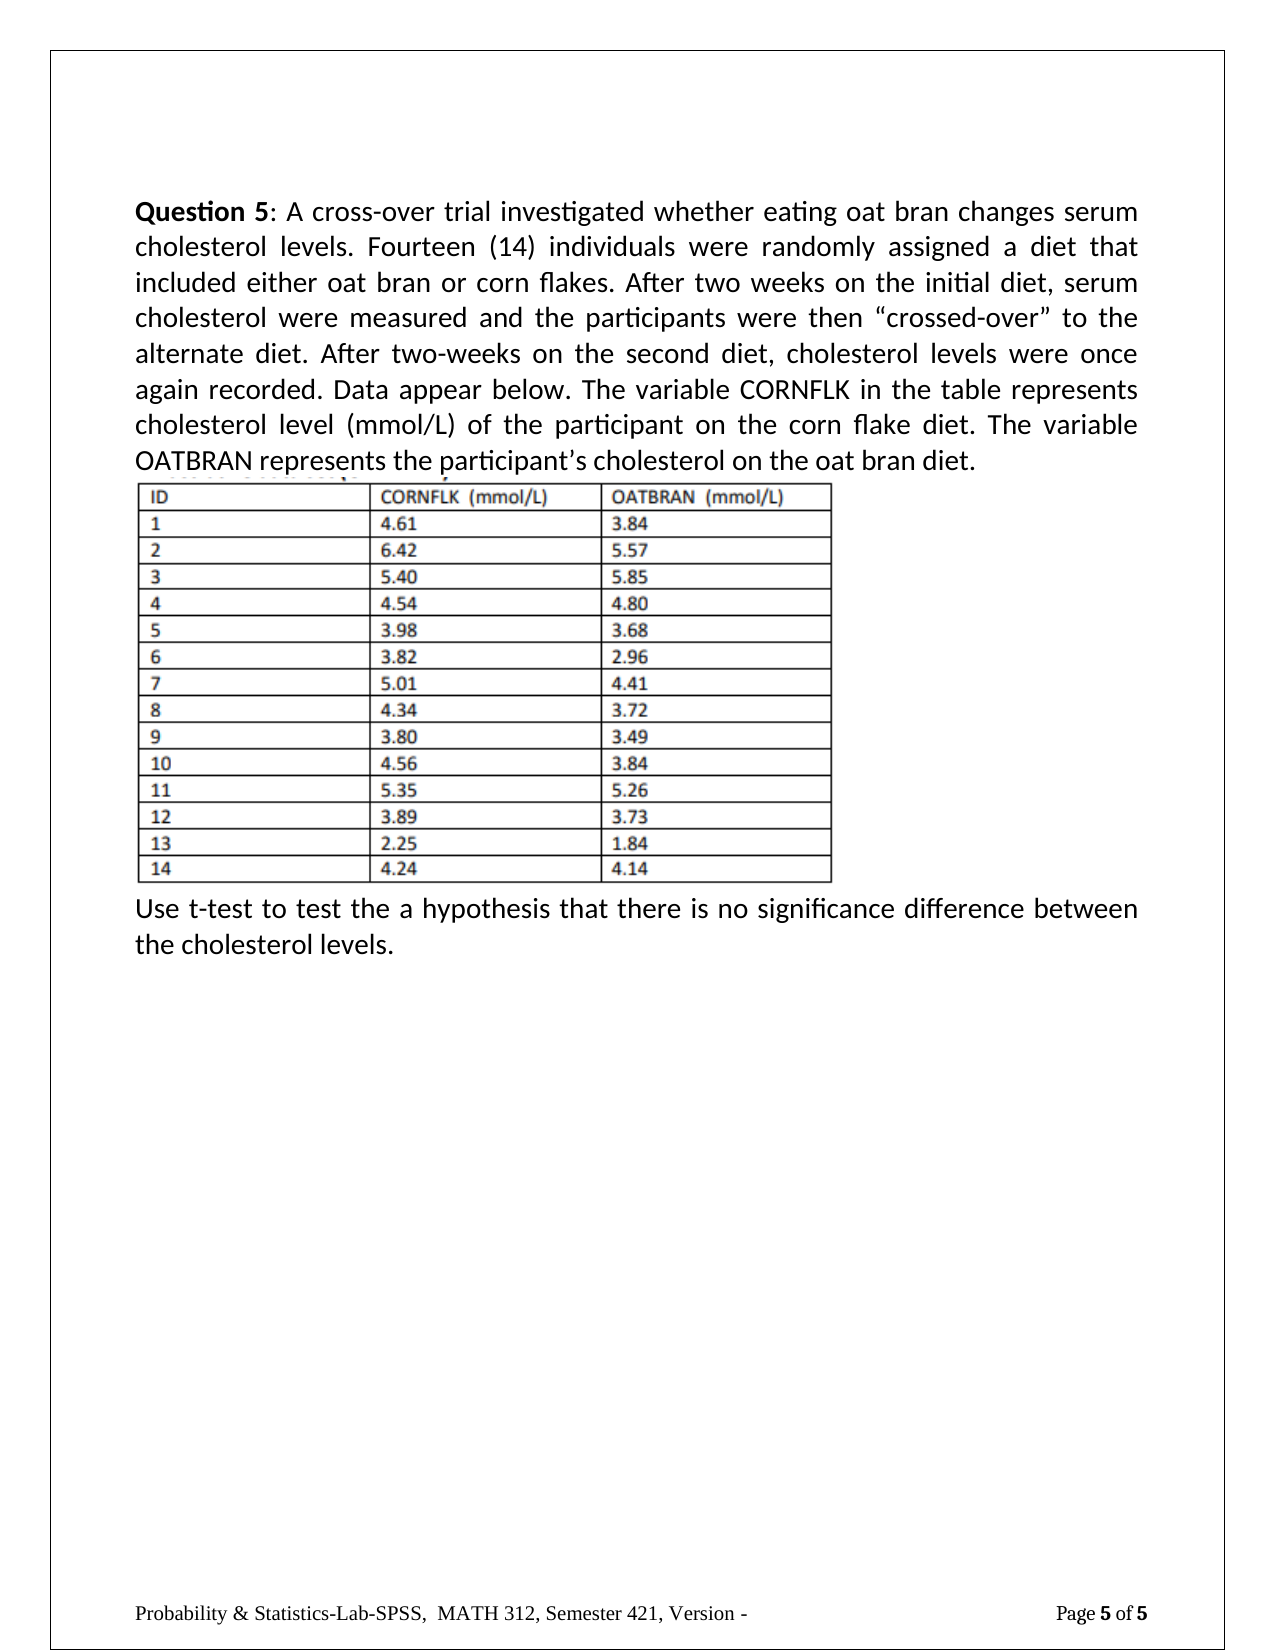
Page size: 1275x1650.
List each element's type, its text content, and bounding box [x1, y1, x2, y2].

text Question 5: A cross-over trial investigated whether eating oat bran changes serum cholesterol levels. Fourteen (14) individuals were randomly assigned a diet that included either oat bran or corn flakes. After two weeks on the initial diet, serum cholesterol were measured and the participants were then “crossed-over” to the alternate diet. After two-weeks on the second diet, cholesterol levels were once again recorded. Data appear below. The variable CORNFLK in the table represents cholesterol level (mmol/L) of the participant on the corn flake diet. The variable OATBRAN represents the participant’s cholesterol on the oat bran diet. [135, 193, 1140, 478]
picture [135, 477, 837, 891]
text Use t-test to test the a hypothesis that there is no significance difference between the cholesterol levels. [135, 890, 1140, 961]
